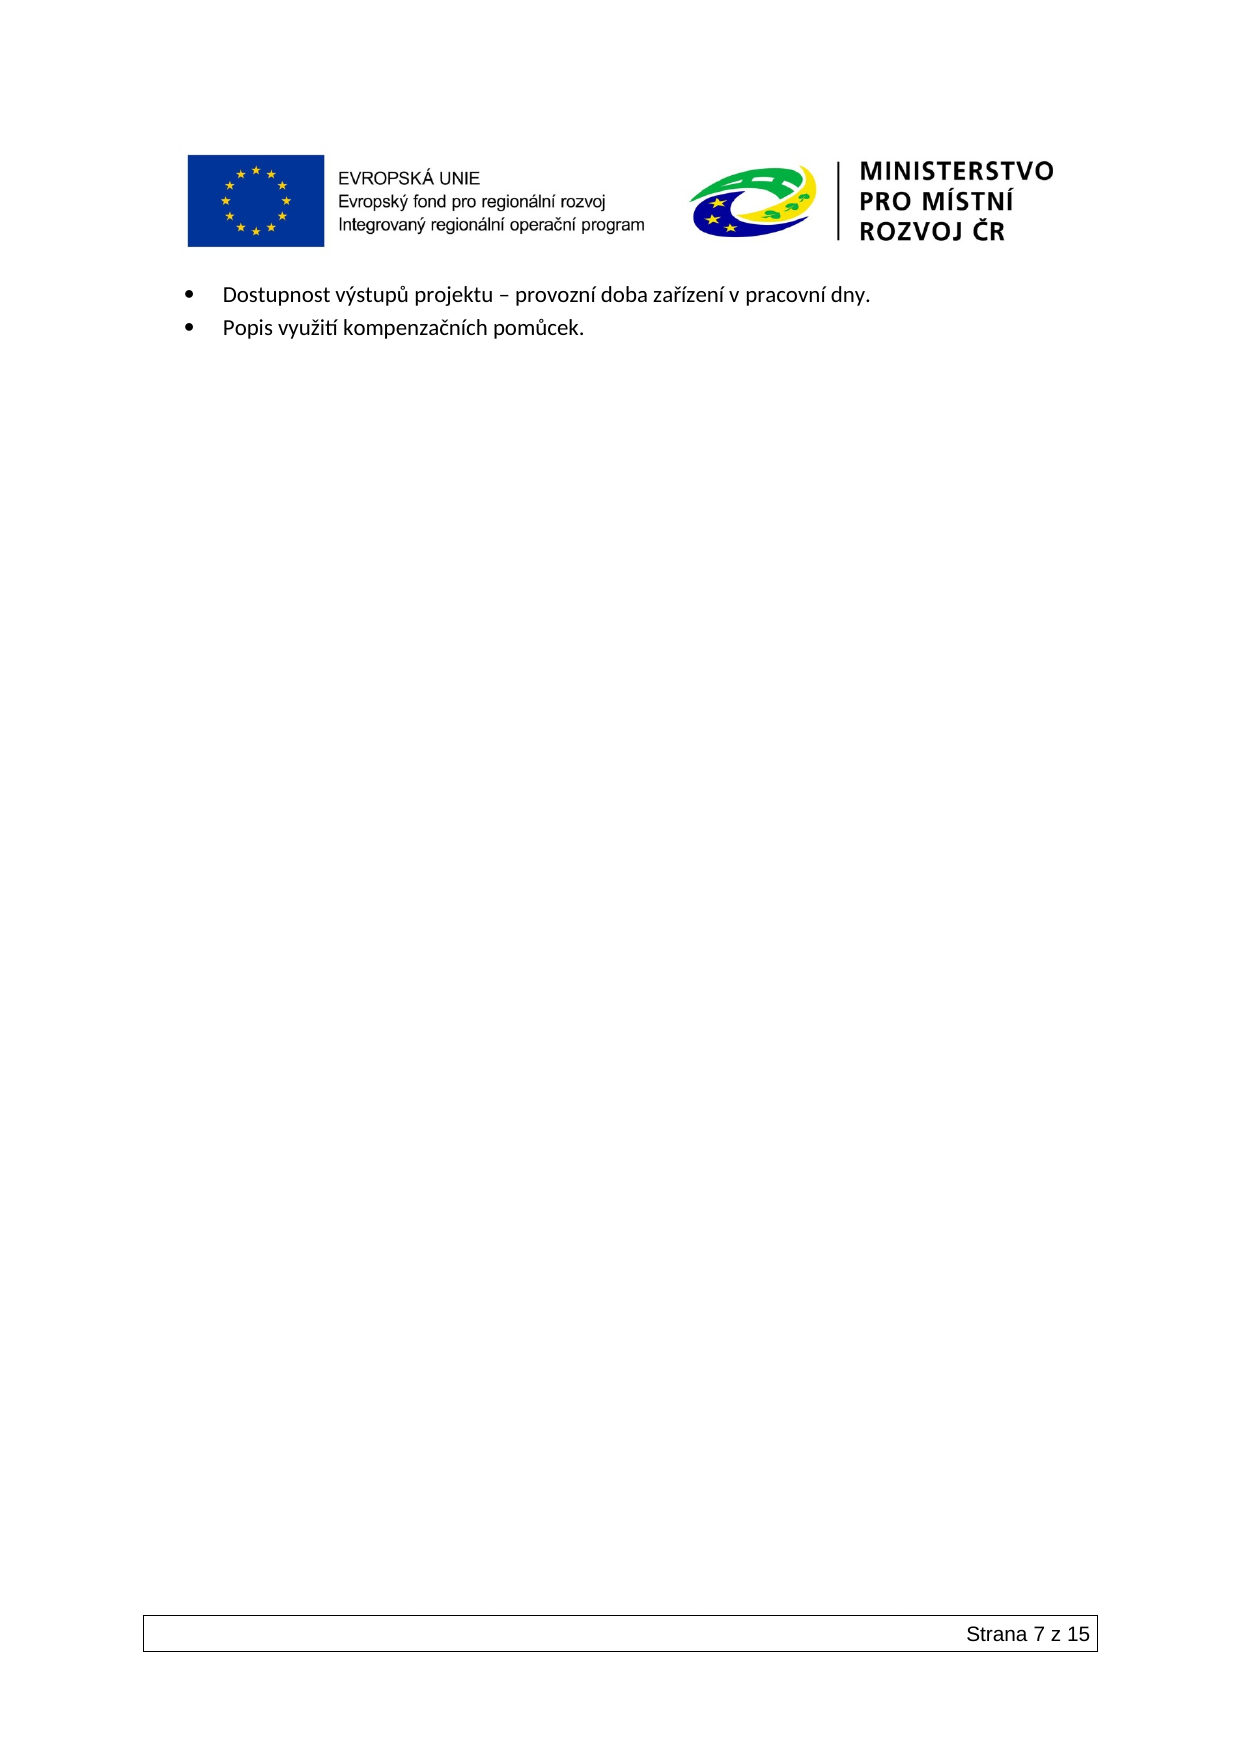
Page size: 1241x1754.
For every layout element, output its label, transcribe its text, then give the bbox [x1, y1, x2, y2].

picture [157, 123, 1083, 277]
list Popis využití kompenzačních pomůcek. [185, 313, 1093, 341]
